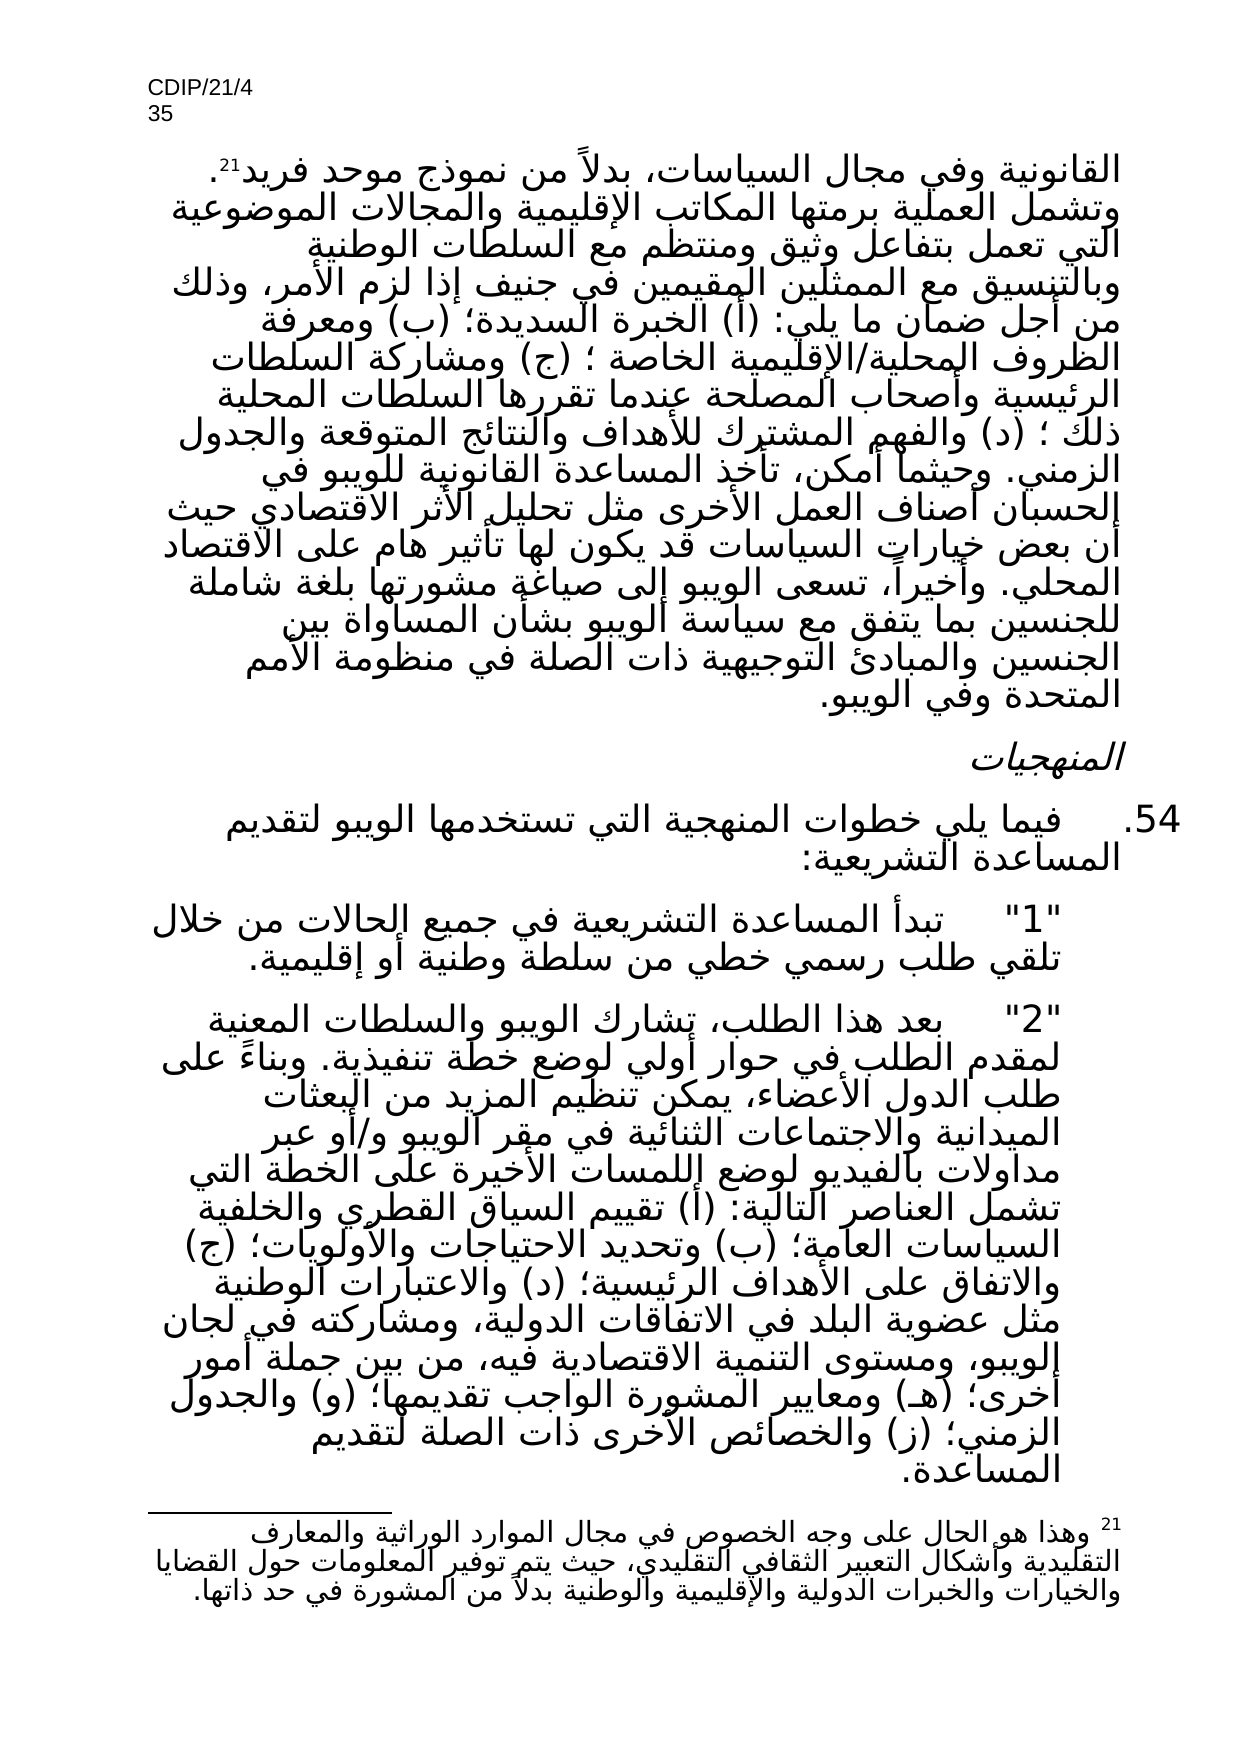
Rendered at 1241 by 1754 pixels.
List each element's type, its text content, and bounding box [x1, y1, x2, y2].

subtitle المنهجيات [148, 740, 1122, 778]
text فيما يلي خطوات المنهجية التي تستخدمها الويبو لتقديم المساعدة التشريعية: [148, 803, 1122, 878]
text "2" بعد هذا الطلب، تشارك الويبو والسلطات المعنية لمقدم الطلب في حوار أولي لوضع خطة تنفيذية. وبناءً على طلب الدول الأعضاء، يمكن تنظيم المزيد من البعثات الميدانية والاجتماعات الثنائية في مقر الويبو و/أو عبر مداولات بالفيديو لوضع اللمسات الأخيرة على الخطة التي تشمل العناصر التالية: (أ) تقييم السياق القطري والخلفية السياسات العامة؛ (ب) وتحديد الاحتياجات والأولويات؛ (ج) والاتفاق على الأهداف الرئيسية؛ (د) والاعتبارات الوطنية مثل عضوية البلد في الاتفاقات الدولية، ومشاركته في لجان الويبو، ومستوى التنمية الاقتصادية فيه، من بين جملة أمور أخرى؛ (هـ) ومعايير المشورة الواجب تقديمها؛ (و) والجدول الزمني؛ (ز) والخصائص الأخرى ذات الصلة لتقديم المساعدة. [148, 1003, 1062, 1490]
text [148, 153, 1122, 715]
text "1" تبدأ المساعدة التشريعية في جميع الحالات من خلال تلقي طلب رسمي خطي من سلطة وطنية أو إقليمية. [148, 903, 1062, 978]
